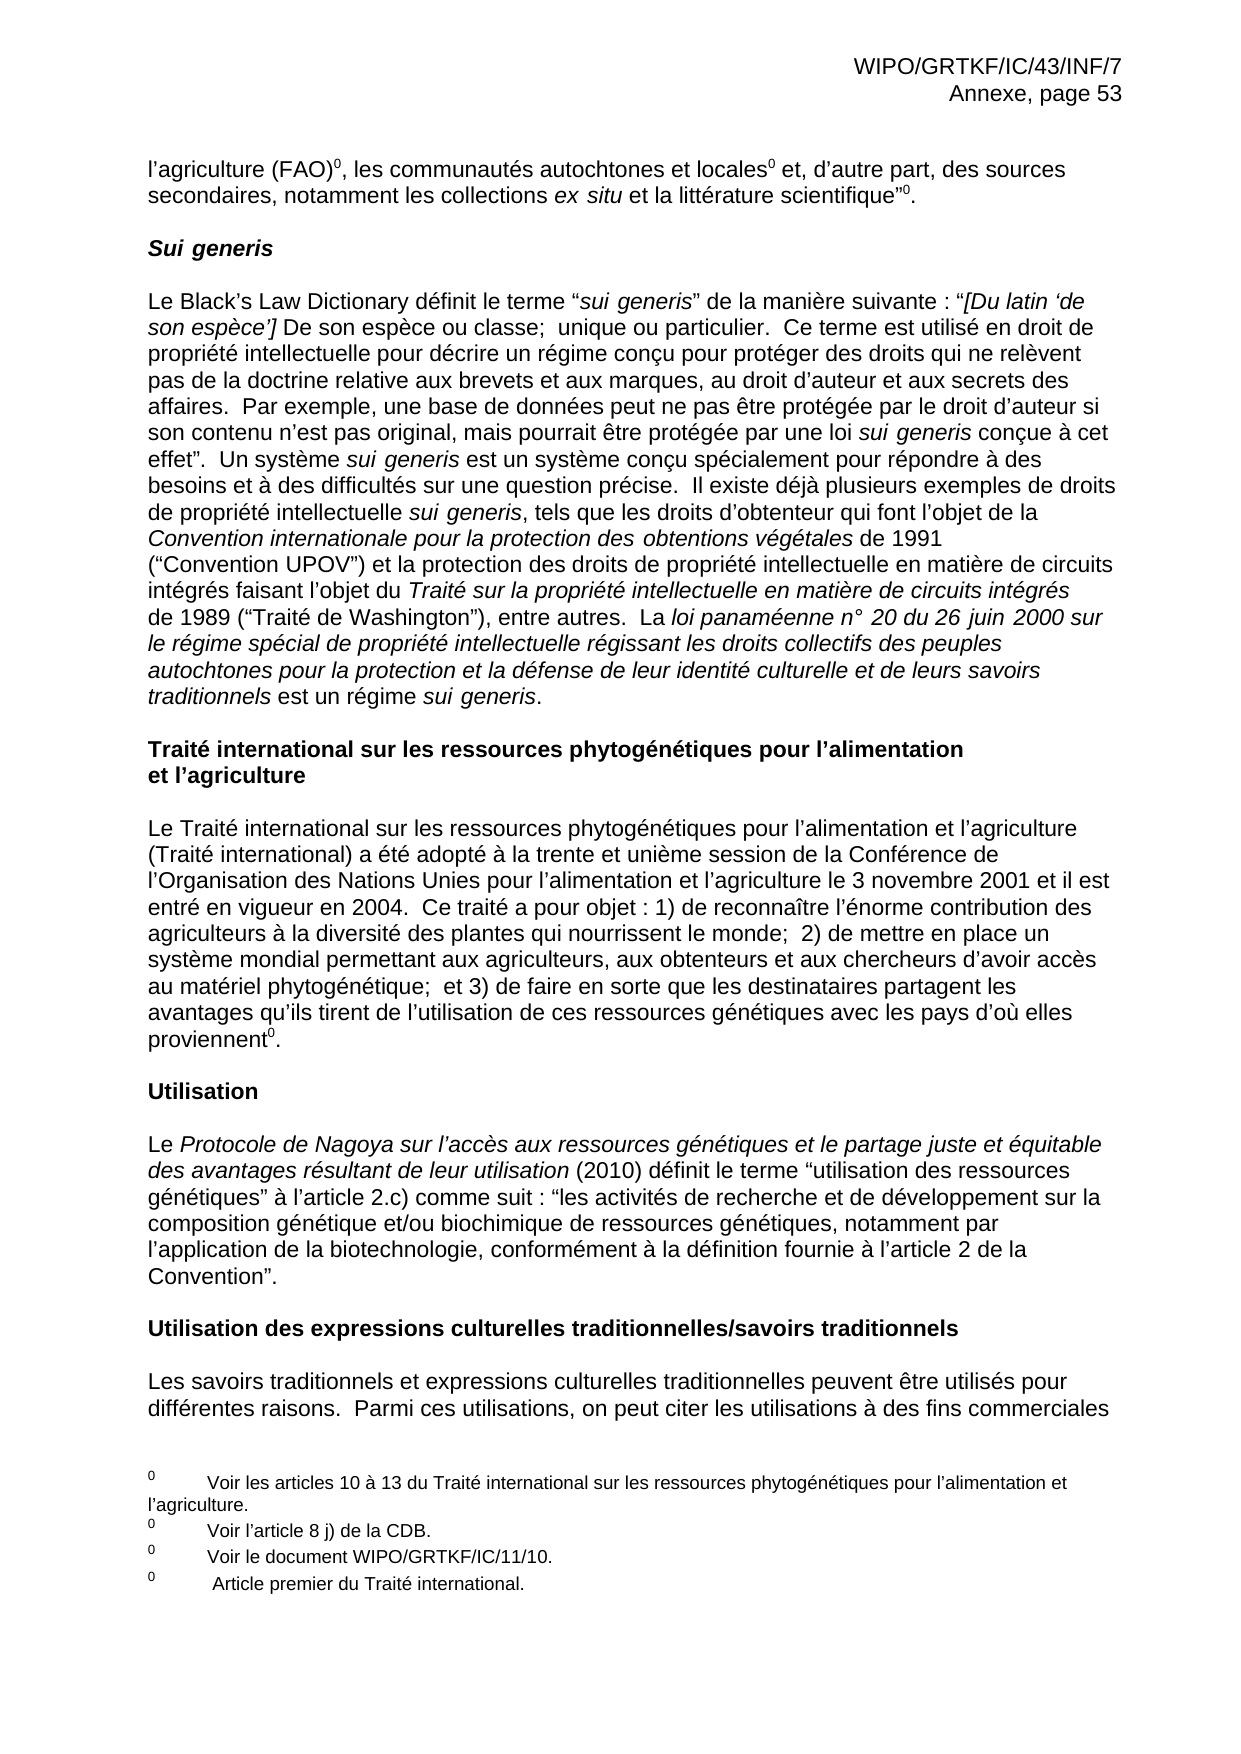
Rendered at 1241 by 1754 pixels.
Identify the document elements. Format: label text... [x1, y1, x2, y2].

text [148, 156, 1122, 208]
text Le Protocole de Nagoya sur l’accès aux ressources génétiques et le partage juste et équitable des avantages résultant de leur utilisation (2010) définit le terme “utilisation des ressources génétiques” à l’article 2.c) comme suit : “les activités de recherche et de développement sur la composition génétique et/ou biochimique de ressources génétiques, notamment par l’application de la biotechnologie, conformément à la définition fournie à l’article 2 de la Convention”. [148, 1131, 1122, 1289]
subtitle Sui generis [148, 235, 1122, 261]
subtitle Traité international sur les ressources phytogénétiques pour l’alimentation et l’agriculture [148, 736, 1122, 788]
subtitle Utilisation [148, 1078, 1122, 1104]
subtitle Utilisation des expressions culturelles traditionnelles/savoirs traditionnels [148, 1315, 1122, 1342]
text Le Black’s Law Dictionary définit le terme “sui generis” de la manière suivante : “[Du latin ‘de son espèce’] De son espèce ou classe; unique ou particulier. Ce terme est utilisé en droit de propriété intellectuelle pour décrire un régime conçu pour protéger des droits qui ne relèvent pas de la doctrine relative aux brevets et aux marques, au droit d’auteur et aux secrets des affaires. Par exemple, une base de données peut ne pas être protégée par le droit d’auteur si son contenu n’est pas original, mais pourrait être protégée par une loi sui generis conçue à cet effet”. Un système sui generis est un système conçu spécialement pour répondre à des besoins et à des difficultés sur une question précise. Il existe déjà plusieurs exemples de droits de propriété intellectuelle sui generis, tels que les droits d’obtenteur qui font l’objet de la Convention internationale pour la protection des obtentions végétales de 1991 (“Convention UPOV”) et la protection des droits de propriété intellectuelle en matière de circuits intégrés faisant l’objet du Traité sur la propriété intellectuelle en matière de circuits intégrés de 1989 (“Traité de Washington”), entre autres. La loi panaméenne n° 20 du 26 juin 2000 sur le régime spécial de propriété intellectuelle régissant les droits collectifs des peuples autochtones pour la protection et la défense de leur identité culturelle et de leurs savoirs traditionnels est un régime sui generis. [148, 288, 1122, 709]
text Le Traité international sur les ressources phytogénétiques pour l’alimentation et l’agriculture (Traité international) a été adopté à la trente et unième session de la Conférence de l’Organisation des Nations Unies pour l’alimentation et l’agriculture le 3 novembre 2001 et il est entré en vigueur en 2004. Ce traité a pour objet : 1) de reconnaître l’énorme contribution des agriculteurs à la diversité des plantes qui nourrissent le monde; 2) de mettre en place un système mondial permettant aux agriculteurs, aux obtenteurs et aux chercheurs d’avoir accès au matériel phytogénétique; et 3) de faire en sorte que les destinataires partagent les avantages qu’ils tirent de l’utilisation de ces ressources génétiques avec les pays d’où elles proviennent. [148, 815, 1122, 1052]
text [148, 1368, 1122, 1421]
